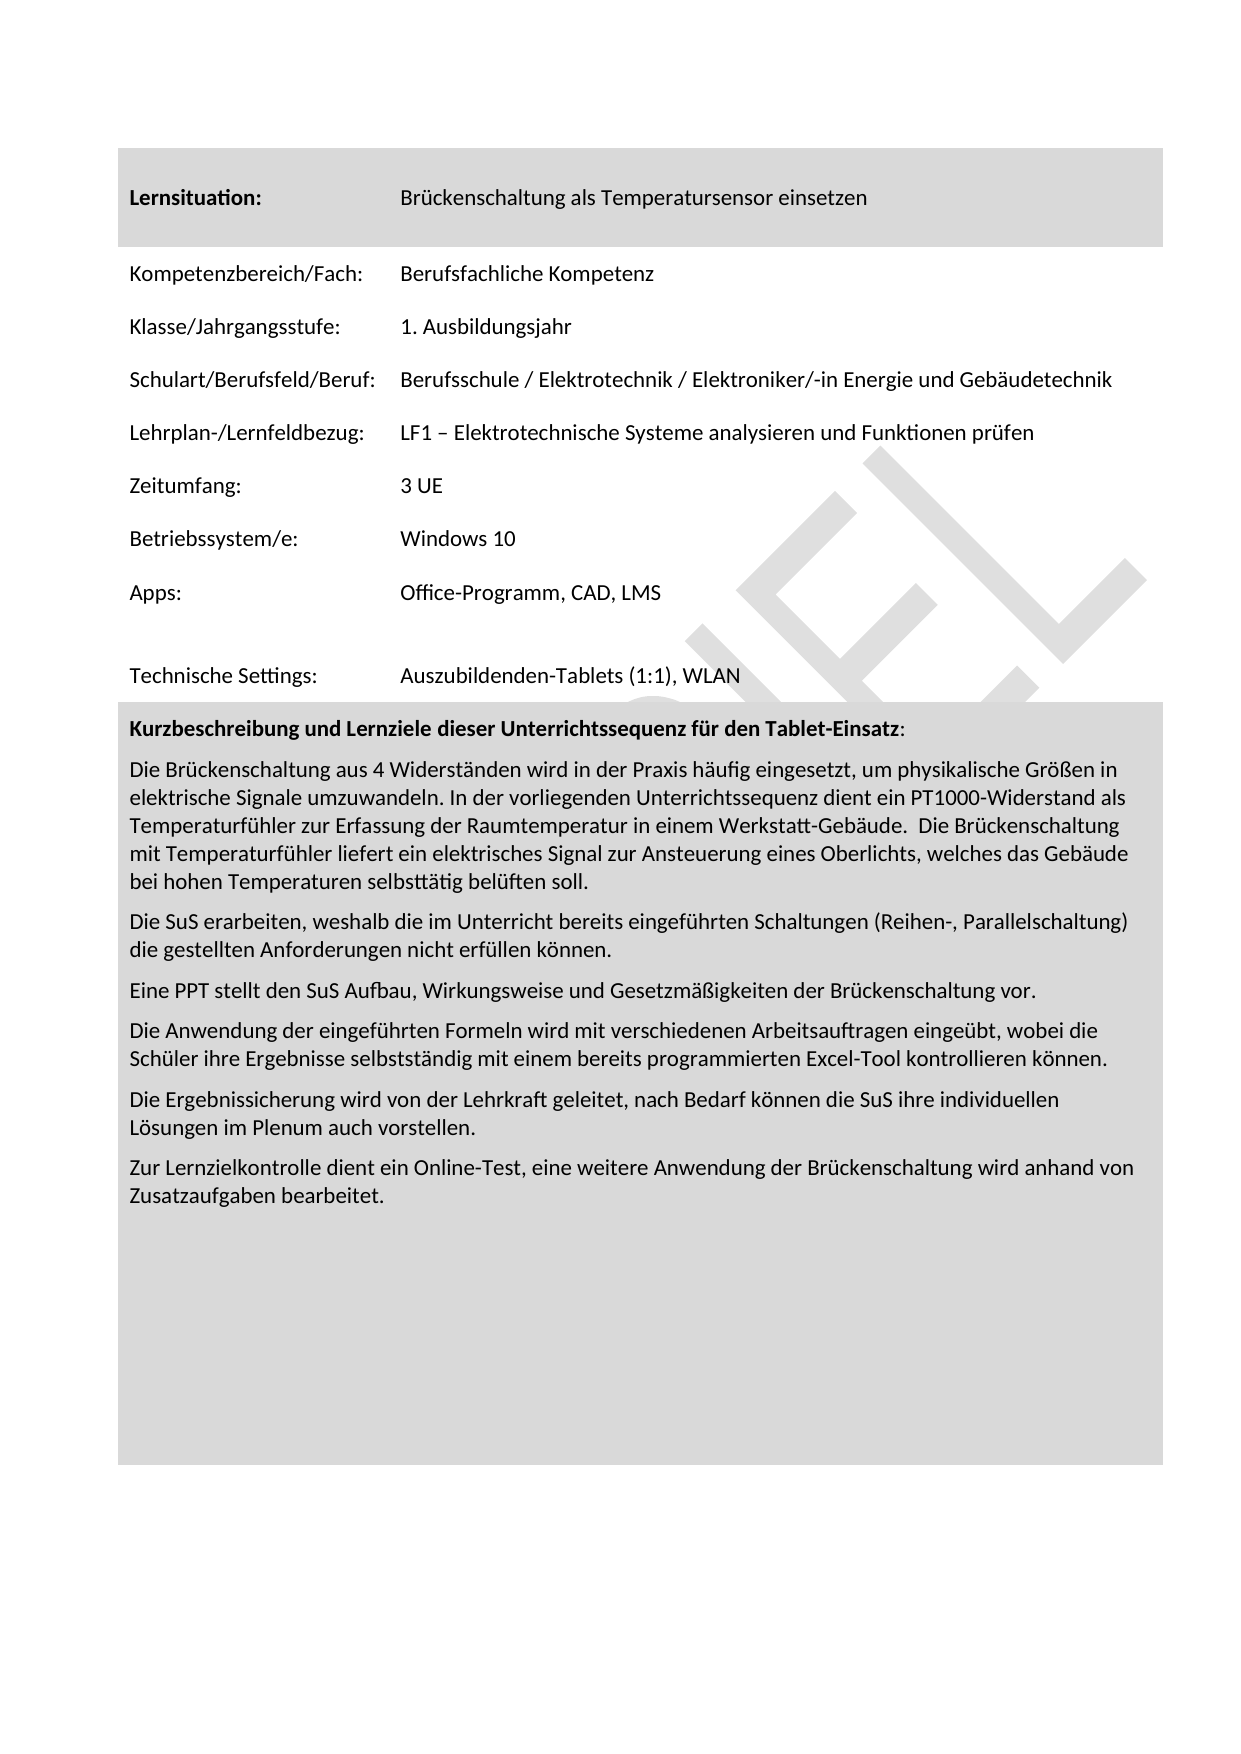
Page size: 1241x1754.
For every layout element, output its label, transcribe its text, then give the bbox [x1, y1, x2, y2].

table_cell Office-Programm, CAD, LMS [389, 565, 1163, 649]
table_cell Klasse/Jahrgangsstufe: [118, 300, 389, 353]
table_cell Technische Settings: [118, 649, 389, 702]
table_cell Kompetenzbereich/Fach: [118, 247, 389, 300]
table_header Lernsituation: [118, 148, 389, 247]
table_cell 3 UE [389, 459, 1163, 512]
table_cell Zeitumfang: [118, 459, 389, 512]
table_cell Apps: [118, 565, 389, 649]
table_cell Auszubildenden-Tablets (1:1), WLAN [389, 649, 1163, 702]
table_cell Kurzbeschreibung und Lernziele dieser Unterrichtssequenz für den Tablet-Einsatz: Die Brückenschaltung aus 4 Widerständen wird in der Praxis häufig eingesetzt, um physikalische Größen in elektrische Signale umzuwandeln. In der vorliegenden Unterrichtssequenz dient ein PT1000-Widerstand als Temperaturfühler zur Erfassung der Raumtemperatur in einem Werkstatt-Gebäude. Die Brückenschaltung mit Temperaturfühler liefert ein elektrisches Signal zur Ansteuerung eines Oberlichts, welches das Gebäude bei hohen Temperaturen selbsttätig belüften soll. Die SuS erarbeiten, weshalb die im Unterricht bereits eingeführten Schaltungen (Reihen-, Parallelschaltung) die gestellten Anforderungen nicht erfüllen können. Eine PPT stellt den SuS Aufbau, Wirkungsweise und Gesetzmäßigkeiten der Brückenschaltung vor. Die Anwendung der eingeführten Formeln wird mit verschiedenen Arbeitsauftragen eingeübt, wobei die Schüler ihre Ergebnisse selbstständig mit einem bereits programmierten Excel-Tool kontrollieren können. Die Ergebnissicherung wird von der Lehrkraft geleitet, nach Bedarf können die SuS ihre individuellen Lösungen im Plenum auch vorstellen. Zur Lernzielkontrolle dient ein Online-Test, eine weitere Anwendung der Brückenschaltung wird anhand von Zusatzaufgaben bearbeitet. [118, 702, 1163, 1465]
table_cell Lehrplan-/Lernfeldbezug: [118, 406, 389, 459]
table_cell Windows 10 [389, 512, 1163, 565]
table_cell Schulart/Berufsfeld/Beruf: [118, 353, 389, 406]
table_cell Berufsfachliche Kompetenz [389, 247, 1163, 300]
table_cell Betriebssystem/e: [118, 512, 389, 565]
table_header Brückenschaltung als Temperatursensor einsetzen [389, 148, 1163, 247]
table_cell Berufsschule / Elektrotechnik / Elektroniker/-in Energie und Gebäudetechnik [389, 353, 1163, 406]
table_cell 1. Ausbildungsjahr [389, 300, 1163, 353]
table_cell LF1 – Elektrotechnische Systeme analysieren und Funktionen prüfen [389, 406, 1163, 459]
